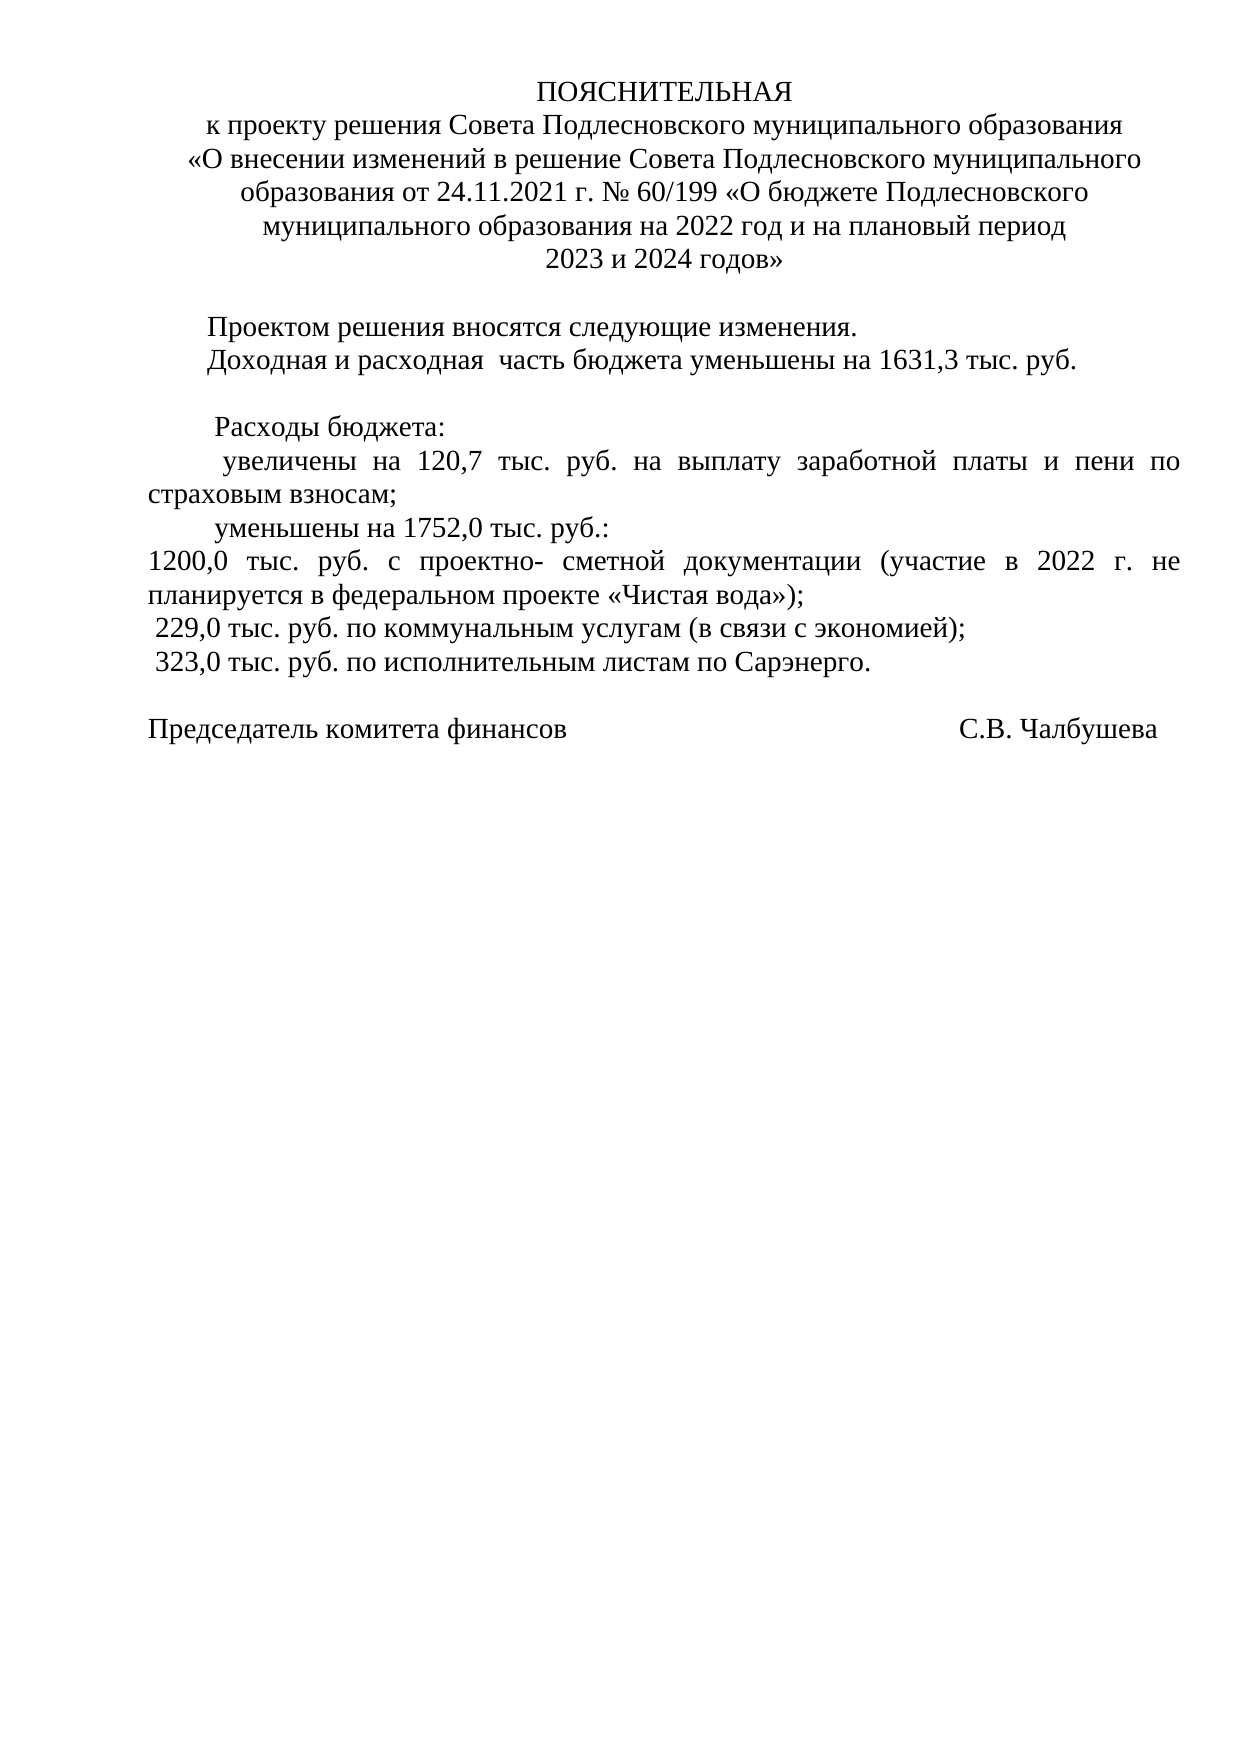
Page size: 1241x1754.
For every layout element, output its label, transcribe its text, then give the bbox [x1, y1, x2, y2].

text Доходная и расходная часть бюджета уменьшены на 1631,3 тыс. руб. [148, 342, 1181, 376]
text к проекту решения Совета Подлесновского муниципального образования «О внесении изменений в решение Совета Подлесновского муниципального образования от 24.11.2021 г. № 60/199 «О бюджете Подлесновского муниципального образования на 2022 год и на плановый период 2023 и 2024 годов» [148, 107, 1181, 275]
text Расходы бюджета: [148, 409, 1181, 443]
text Проектом решения вносятся следующие изменения. [148, 309, 1181, 342]
text уменьшены на 1752,0 тыс. руб.: [148, 510, 1181, 543]
text увеличены на 120,7 тыс. руб. на выплату заработной платы и пени по страховым взносам; [148, 443, 1181, 510]
text Председатель комитета финансов С.В. Чалбушева [148, 711, 1181, 745]
text 323,0 тыс. руб. по исполнительным листам по Сарэнерго. [148, 644, 1181, 678]
text 1200,0 тыс. руб. с проектно- сметной документации (участие в 2022 г. не планируется в федеральном проекте «Чистая вода»); [148, 543, 1181, 611]
text 229,0 тыс. руб. по коммунальным услугам (в связи с экономией); [148, 611, 1181, 644]
text ПОЯСНИТЕЛЬНАЯ [148, 74, 1181, 107]
